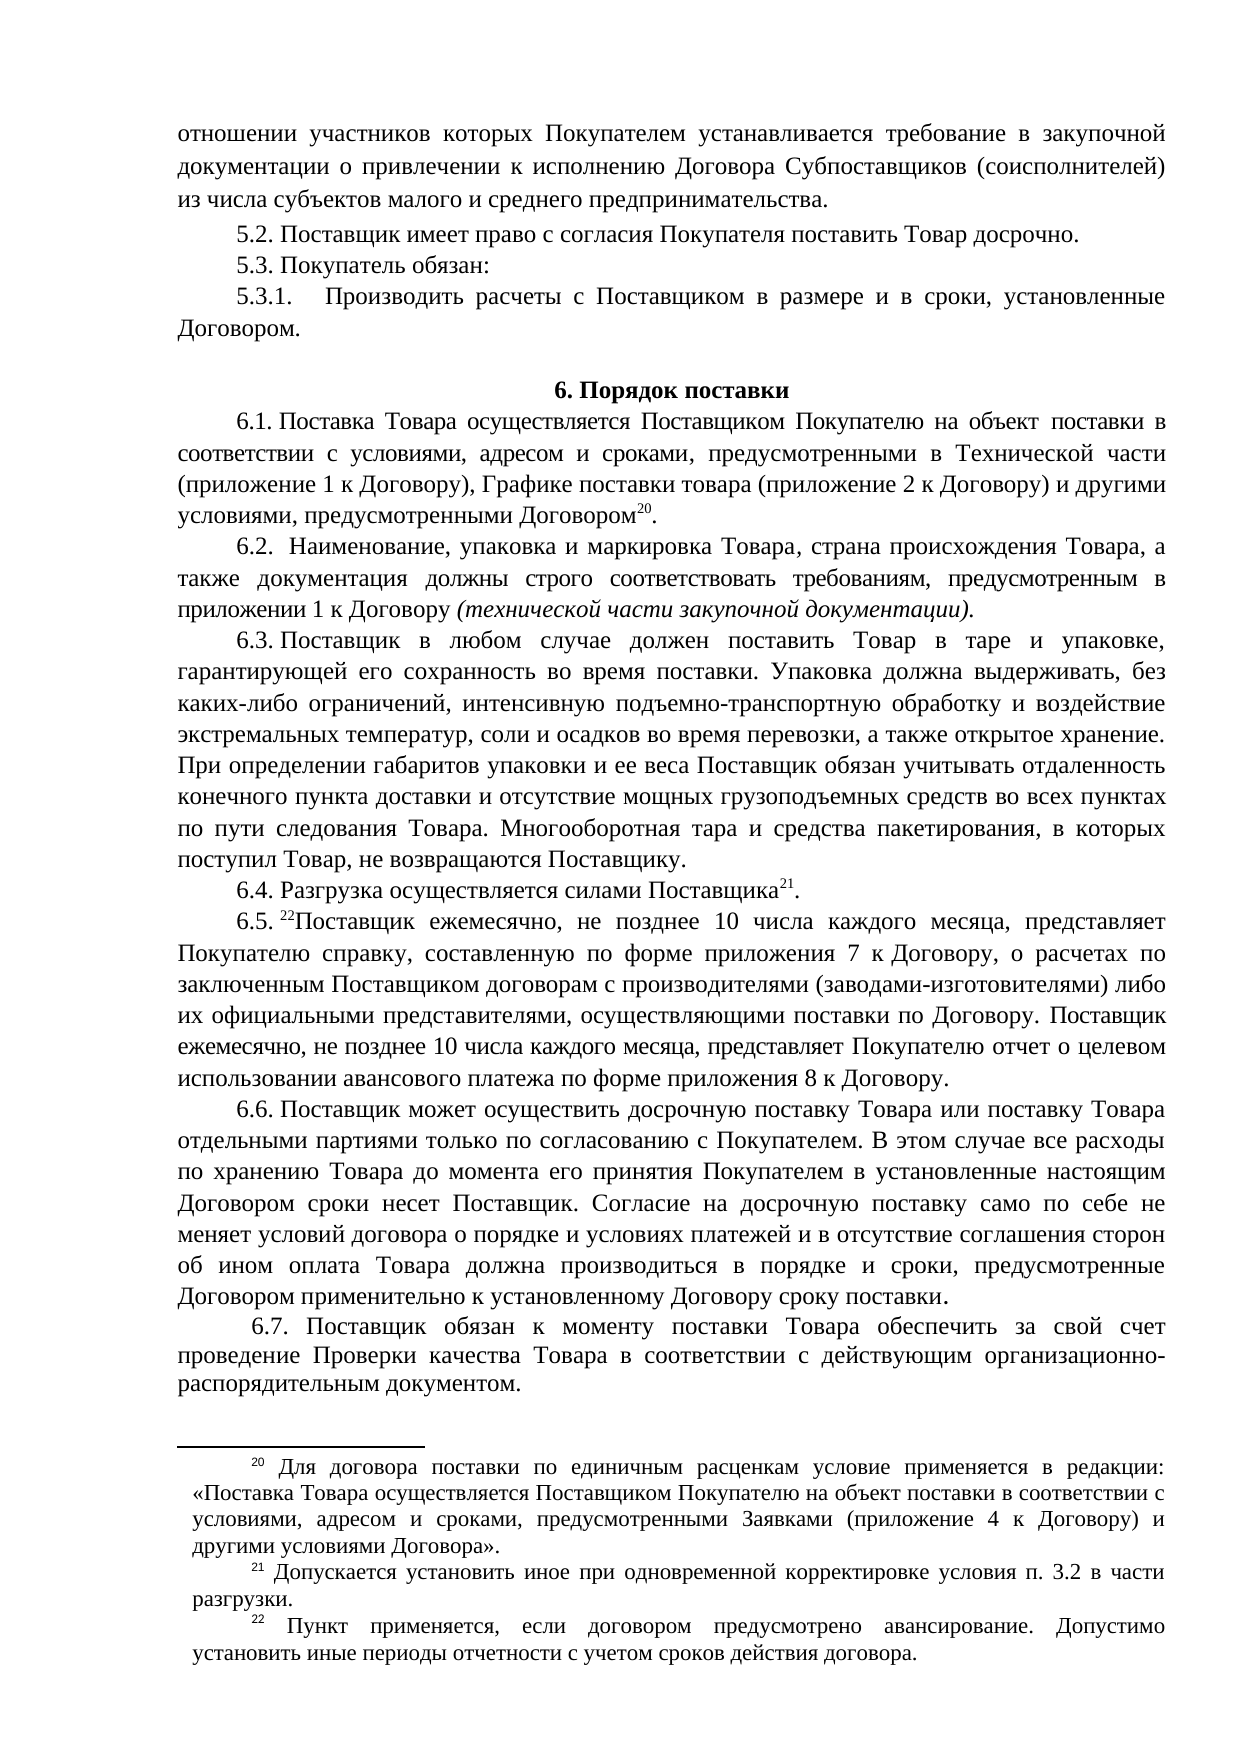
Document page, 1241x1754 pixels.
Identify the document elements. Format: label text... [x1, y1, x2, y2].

text 6.1. Поставка Товара осуществляется Поставщиком Покупателю на объект поставки в соответствии с условиями, адресом и сроками, предусмотренными в Технической части (приложение 1 к Договору), Графике поставки товара (приложение 2 к Договору) и другими условиями, предусмотренными Договором. [177, 405, 1166, 530]
text 5.3. Покупатель обязан: [177, 248, 1166, 280]
text 6.6. Поставщик может осуществить досрочную поставку Товара или поставку Товара отдельными партиями только по согласованию с Покупателем. В этом случае все расходы по хранению Товара до момента его принятия Покупателем в установленные настоящим Договором сроки несет Поставщик. Согласие на досрочную поставку само по себе не меняет условий договора о порядке и условиях платежей и в отсутствие соглашения сторон об ином оплата Товара должна производиться в порядке и сроки, предусмотренные Договором применительно к установленному Договору сроку поставки. [177, 1092, 1166, 1311]
text 6.3. Поставщик в любом случае должен поставить Товар в таре и упаковке, гарантирующей его сохранность во время поставки. Упаковка должна выдерживать, без каких-либо ограничений, интенсивную подъемно-транспортную обработку и воздействие экстремальных температур, соли и осадков во время перевозки, а также открытое хранение. При определении габаритов упаковки и ее веса Поставщик обязан учитывать отдаленность конечного пункта доставки и отсутствие мощных грузоподъемных средств во всех пунктах по пути следования Товара. Многооборотная тара и средства пакетирования, в которых поступил Товар, не возвращаются Поставщику. [177, 623, 1166, 873]
text 6.4. Разгрузка осуществляется силами Поставщика. [177, 873, 1166, 905]
list Производить расчеты с Поставщиком в размере и в сроки, установленные Договором. [177, 280, 1166, 342]
text 6. Порядок поставки [177, 373, 1166, 405]
text 6.7. Поставщик обязан к моменту поставки Товара обеспечить за свой счет проведение Проверки качества Товара в соответствии с действующим организационно-распорядительным документом. [177, 1311, 1166, 1397]
text 5.2. Поставщик имеет право с согласия Покупателя поставить Товар досрочно. [177, 217, 1166, 248]
text 6.5. Поставщик ежемесячно, не позднее 10 числа каждого месяца, представляет Покупателю справку, составленную по форме приложения 7 к Договору, о расчетах по заключенным Поставщиком договорам с производителями (заводами-изготовителями) либо их официальными представителями, осуществляющими поставки по Договору. Поставщик ежемесячно, не позднее 10 числа каждого месяца, представляет Покупателю отчет о целевом использовании авансового платежа по форме приложения 8 к Договору. [177, 905, 1166, 1092]
text 6.2. Наименование, упаковка и маркировка Товара, страна происхождения Товара, а также документация должны строго соответствовать требованиям, предусмотренным в приложении 1 к Договору (технической части закупочной документации). [177, 530, 1166, 623]
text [177, 118, 1166, 213]
